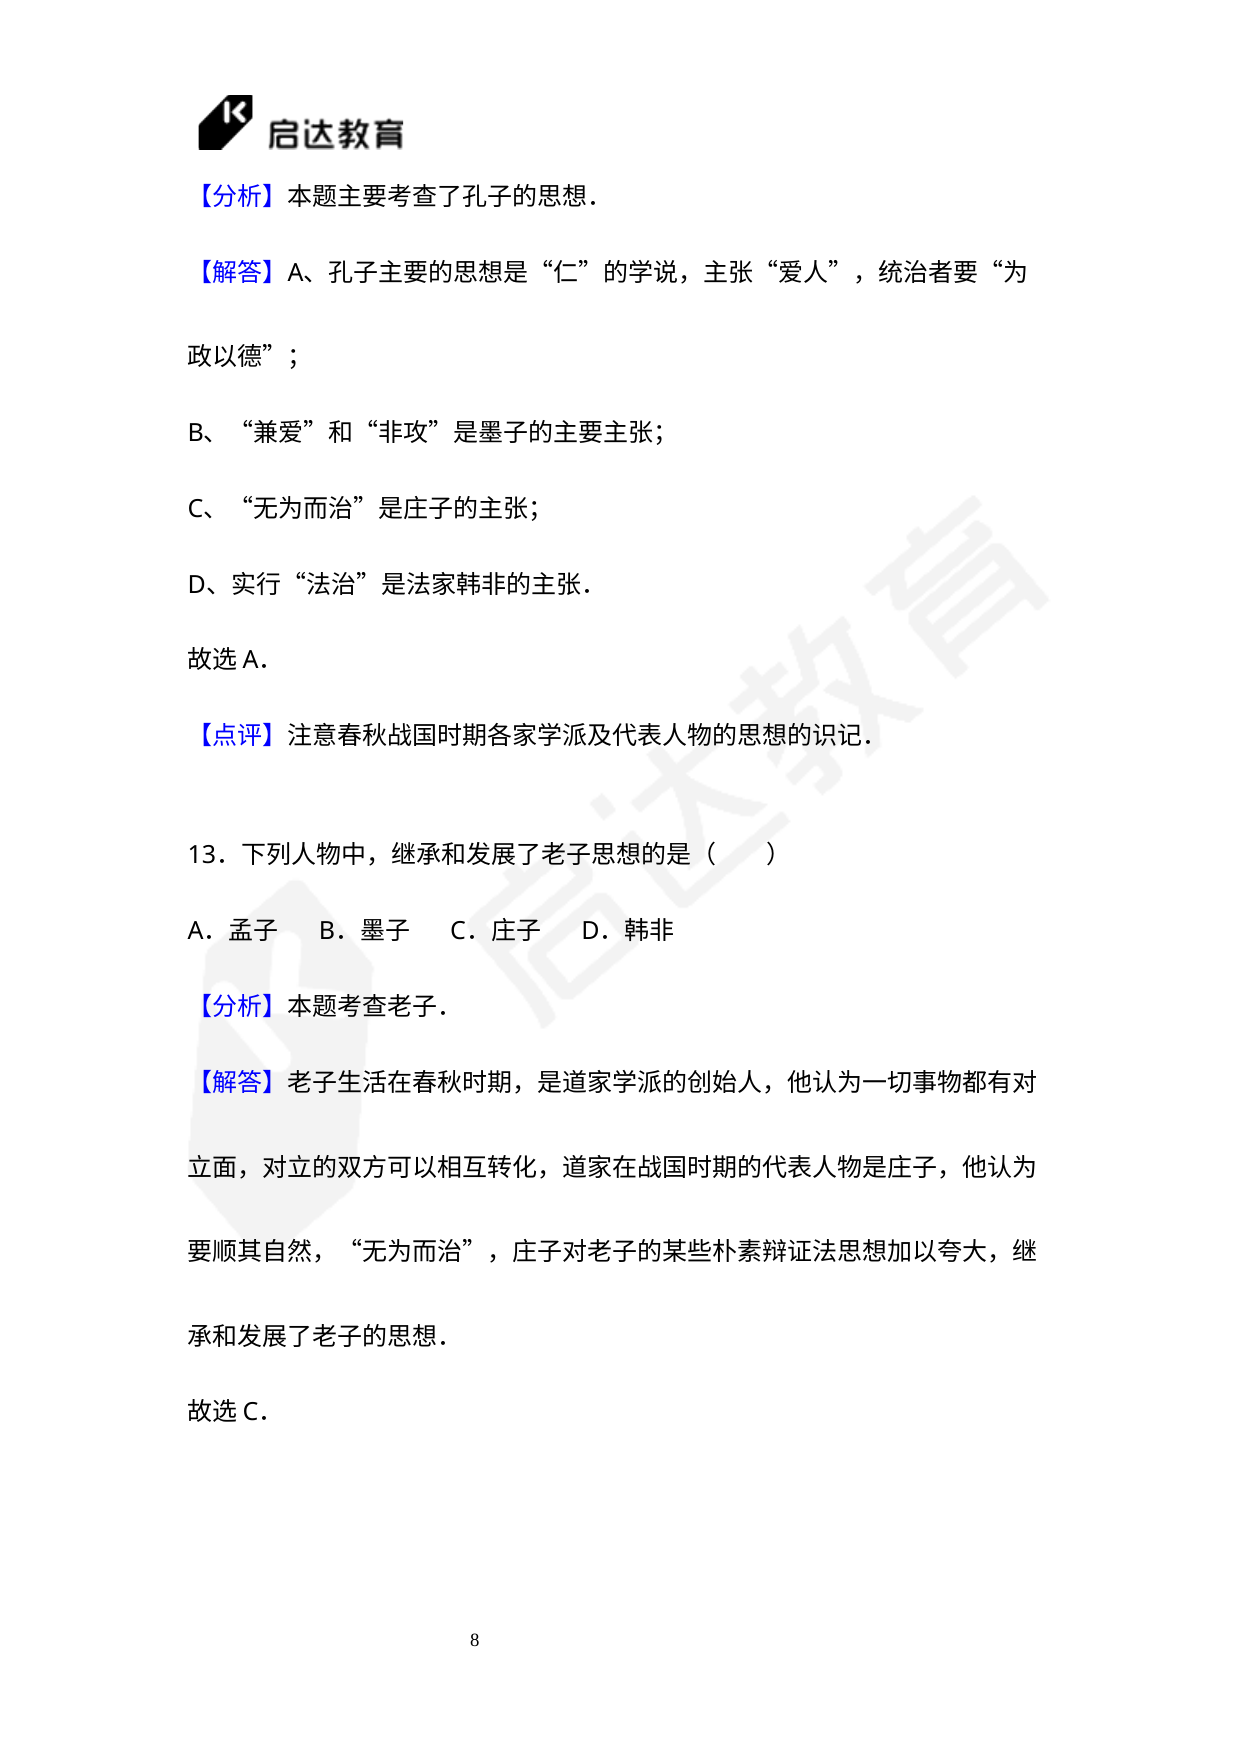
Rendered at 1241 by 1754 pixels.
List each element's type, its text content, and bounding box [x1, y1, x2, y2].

text C、“无为而治”是庄子的主张； [187, 474, 1053, 539]
text A．孟子 B．墨子 C．庄子 D．韩非 [187, 896, 1053, 961]
text D、实行“法治”是法家韩非的主张． [187, 550, 1053, 615]
text 【解答】A、孔子主要的思想是“仁”的学说，主张“爱人”，统治者要“为政以德”； [187, 238, 1053, 387]
text 【分析】本题主要考查了孔子的思想． [187, 162, 1053, 227]
text 【点评】注意春秋战国时期各家学派及代表人物的思想的识记． [187, 701, 1053, 766]
text 【解答】老子生活在春秋时期，是道家学派的创始人，他认为一切事物都有对立面，对立的双方可以相互转化，道家在战国时期的代表人物是庄子，他认为要顺其自然，“无为而治”，庄子对老子的某些朴素辩证法思想加以夸大，继承和发展了老子的思想． [187, 1048, 1053, 1367]
text 故选A． [187, 626, 1053, 691]
text 故选C． [187, 1377, 1053, 1442]
text 【分析】本题考查老子． [187, 972, 1053, 1037]
text B、“兼爱”和“非攻”是墨子的主要主张； [187, 398, 1053, 463]
text 13．下列人物中，继承和发展了老子思想的是（ ） [187, 821, 1053, 886]
picture [198, 95, 404, 150]
